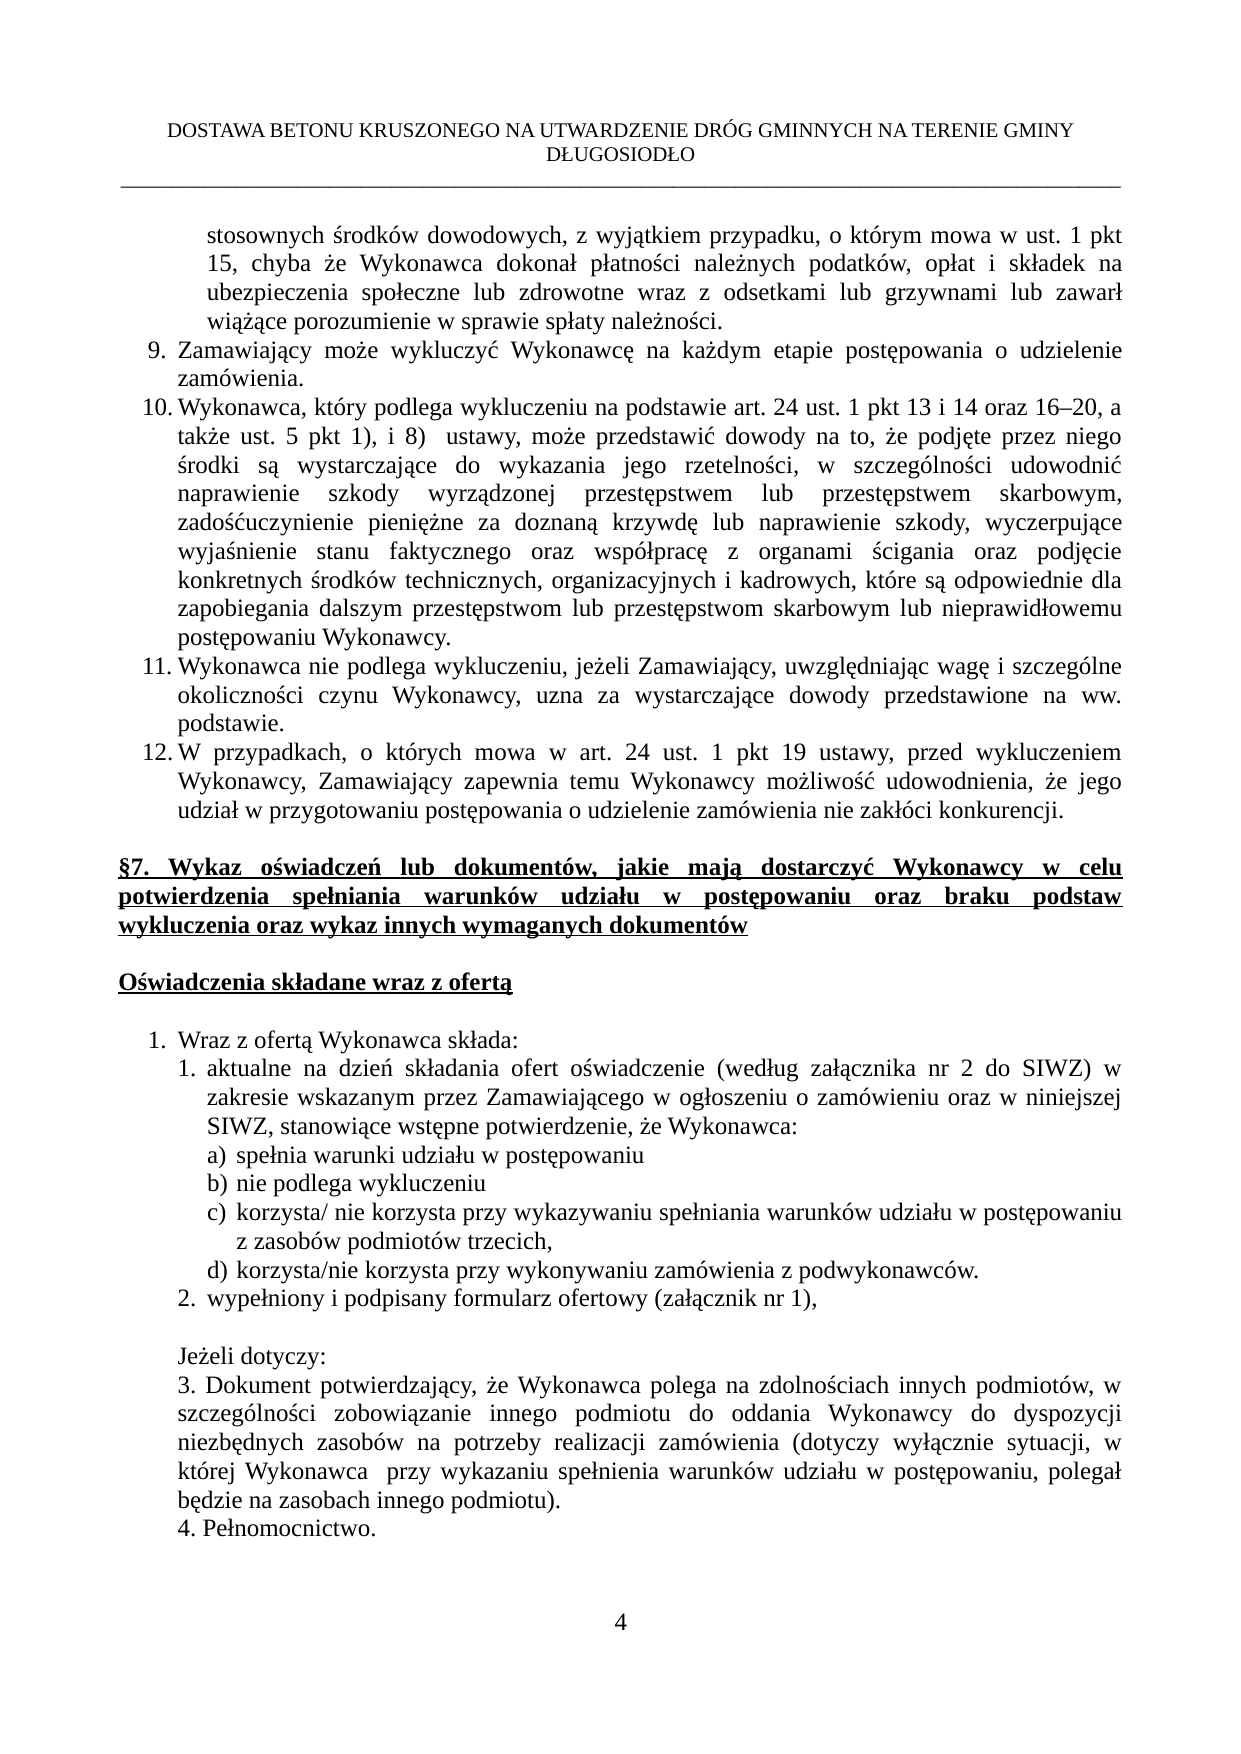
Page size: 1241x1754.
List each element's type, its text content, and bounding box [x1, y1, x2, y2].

list Zamawiający może wykluczyć Wykonawcę na każdym etapie postępowania o udzielenie zamówienia. [148, 335, 1123, 392]
text Oświadczenia składane wraz z ofertą [118, 967, 1123, 996]
list wypełniony i podpisany formularz ofertowy (załącznik nr 1), [177, 1283, 1123, 1312]
list Wykonawca, który podlega wykluczeniu na podstawie art. 24 ust. 1 pkt 13 i 14 oraz 16–20, a także ust. 5 pkt 1), i 8) ustawy, może przedstawić dowody na to, że podjęte przez niego środki są wystarczające do wykazania jego rzetelności, w szczególności udowodnić naprawienie szkody wyrządzonej przestępstwem lub przestępstwem skarbowym, zadośćuczynienie pieniężne za doznaną krzywdę lub naprawienie szkody, wyczerpujące wyjaśnienie stanu faktycznego oraz współpracę z organami ścigania oraz podjęcie konkretnych środków technicznych, organizacyjnych i kadrowych, które są odpowiednie dla zapobiegania dalszym przestępstwom lub przestępstwom skarbowym lub nieprawidłowemu postępowaniu Wykonawcy. [142, 392, 1123, 651]
list korzysta/nie korzysta przy wykonywaniu zamówienia z podwykonawców. [207, 1255, 1123, 1283]
text 3. Dokument potwierdzający, że Wykonawca polega na zdolnościach innych podmiotów, w szczególności zobowiązanie innego podmiotu do oddania Wykonawcy do dyspozycji niezbędnych zasobów na potrzeby realizacji zamówienia (dotyczy wyłącznie sytuacji, w której Wykonawca przy wykazaniu spełnienia warunków udziału w postępowaniu, polegał będzie na zasobach innego podmiotu). [177, 1370, 1123, 1513]
text §7. Wykaz oświadczeń lub dokumentów, jakie mają dostarczyć Wykonawcy w celu potwierdzenia spełniania warunków udziału w postępowaniu oraz braku podstaw wykluczenia oraz wykaz innych wymaganych dokumentów [118, 907, 1123, 938]
list korzysta/ nie korzysta przy wykazywaniu spełniania warunków udziału w postępowaniu z zasobów podmiotów trzecich, [207, 1197, 1123, 1255]
list W przypadkach, o których mowa w art. 24 ust. 1 pkt 19 ustawy, przed wykluczeniem Wykonawcy, Zamawiający zapewnia temu Wykonawcy możliwość udowodnienia, że jego udział w przygotowaniu postępowania o udzielenie zamówienia nie zakłóci konkurencji. [142, 737, 1123, 823]
list Wraz z ofertą Wykonawca składa: [148, 1025, 1123, 1053]
list spełnia warunki udziału w postępowaniu [207, 1140, 1123, 1168]
text 4. Pełnomocnictwo. [177, 1513, 1123, 1542]
list nie podlega wykluczeniu [207, 1168, 1123, 1197]
text §7. Wykaz oświadczeń lub dokumentów, jakie mają dostarczyć Wykonawcy w celu potwierdzenia spełniania warunków udziału w postępowaniu oraz braku podstaw wykluczenia oraz wykaz innych wymaganych dokumentów [118, 852, 1123, 877]
list Wykonawca nie podlega wykluczeniu, jeżeli Zamawiający, uwzględniając wagę i szczególne okoliczności czynu Wykonawcy, uzna za wystarczające dowody przedstawione na ww. podstawie. [142, 651, 1123, 737]
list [177, 220, 1123, 335]
text Jeżeli dotyczy: [177, 1341, 1123, 1370]
text §7. Wykaz oświadczeń lub dokumentów, jakie mają dostarczyć Wykonawcy w celu potwierdzenia spełniania warunków udziału w postępowaniu oraz braku podstaw wykluczenia oraz wykaz innych wymaganych dokumentów [118, 879, 1123, 906]
list aktualne na dzień składania ofert oświadczenie (według załącznika nr 2 do SIWZ) w zakresie wskazanym przez Zamawiającego w ogłoszeniu o zamówieniu oraz w niniejszej SIWZ, stanowiące wstępne potwierdzenie, że Wykonawca: [177, 1053, 1123, 1140]
